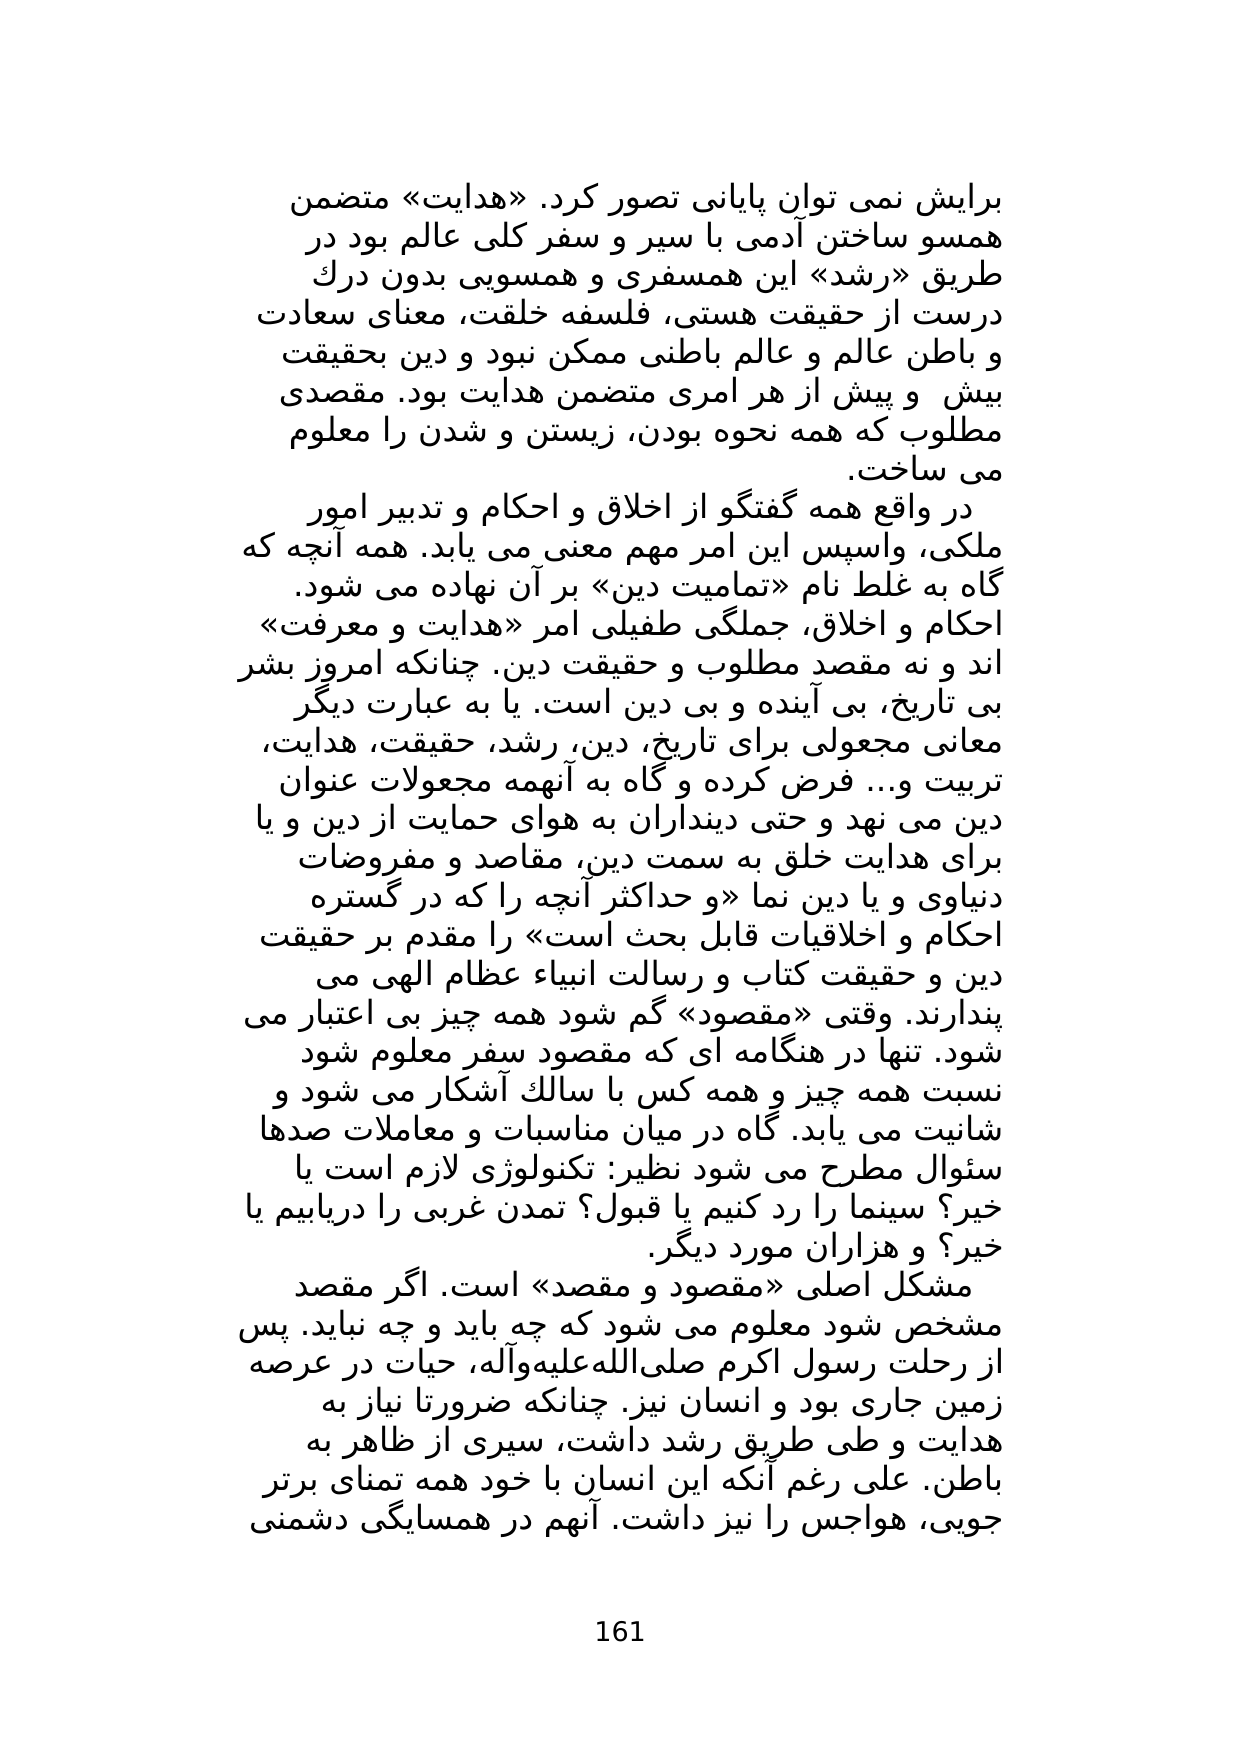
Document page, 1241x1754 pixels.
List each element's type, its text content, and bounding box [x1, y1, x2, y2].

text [236, 1265, 1004, 1537]
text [236, 177, 1004, 488]
text در واقع همه گفتگو از اخلاق و احكام و تدبير امور ملكى، واسپس اين امر مهم معنى مى يابد. همه آنچه كه گاه به غلط نام «تماميت دين» بر آن نهاده مى شود. احكام و اخلاق، جملگى طفيلى امر «هدايت و معرفت» اند و نه مقصد مطلوب و حقيقت دين. چنانكه امروز بشر بى تاريخ، بى آينده و بى دين است. يا به عبارت ديگر معانى مجعولى براى تاريخ، دين، رشد، حقيقت، هدايت، تربيت و... فرض كرده و گاه به آنهمه مجعولات عنوان دين مى نهد و حتى دينداران به هواى حمايت از دين و يا براى هدايت خلق به سمت دين، مقاصد و مفروضات دنياوى و يا دين نما «و حداكثر آنچه را كه در گستره احكام و اخلاقيات قابل بحث است» را مقدم بر حقيقت دين و حقيقت كتاب و رسالت انبياء عظام الهى مى پندارند. وقتى «مقصود» گم شود همه چيز بى اعتبار مى شود. تنها در هنگامه اى كه مقصود سفر معلوم شود نسبت همه چيز و همه كس با سالك آشكار مى شود و شانيت مى يابد. گاه در ميان مناسبات و معاملات صدها سئوال مطرح مى شود نظير: تكنولوژى لازم است يا خير؟ سينما را رد كنيم يا قبول؟ تمدن غربى را دريابيم يا خير؟ و هزاران مورد ديگر. [236, 488, 1004, 1265]
